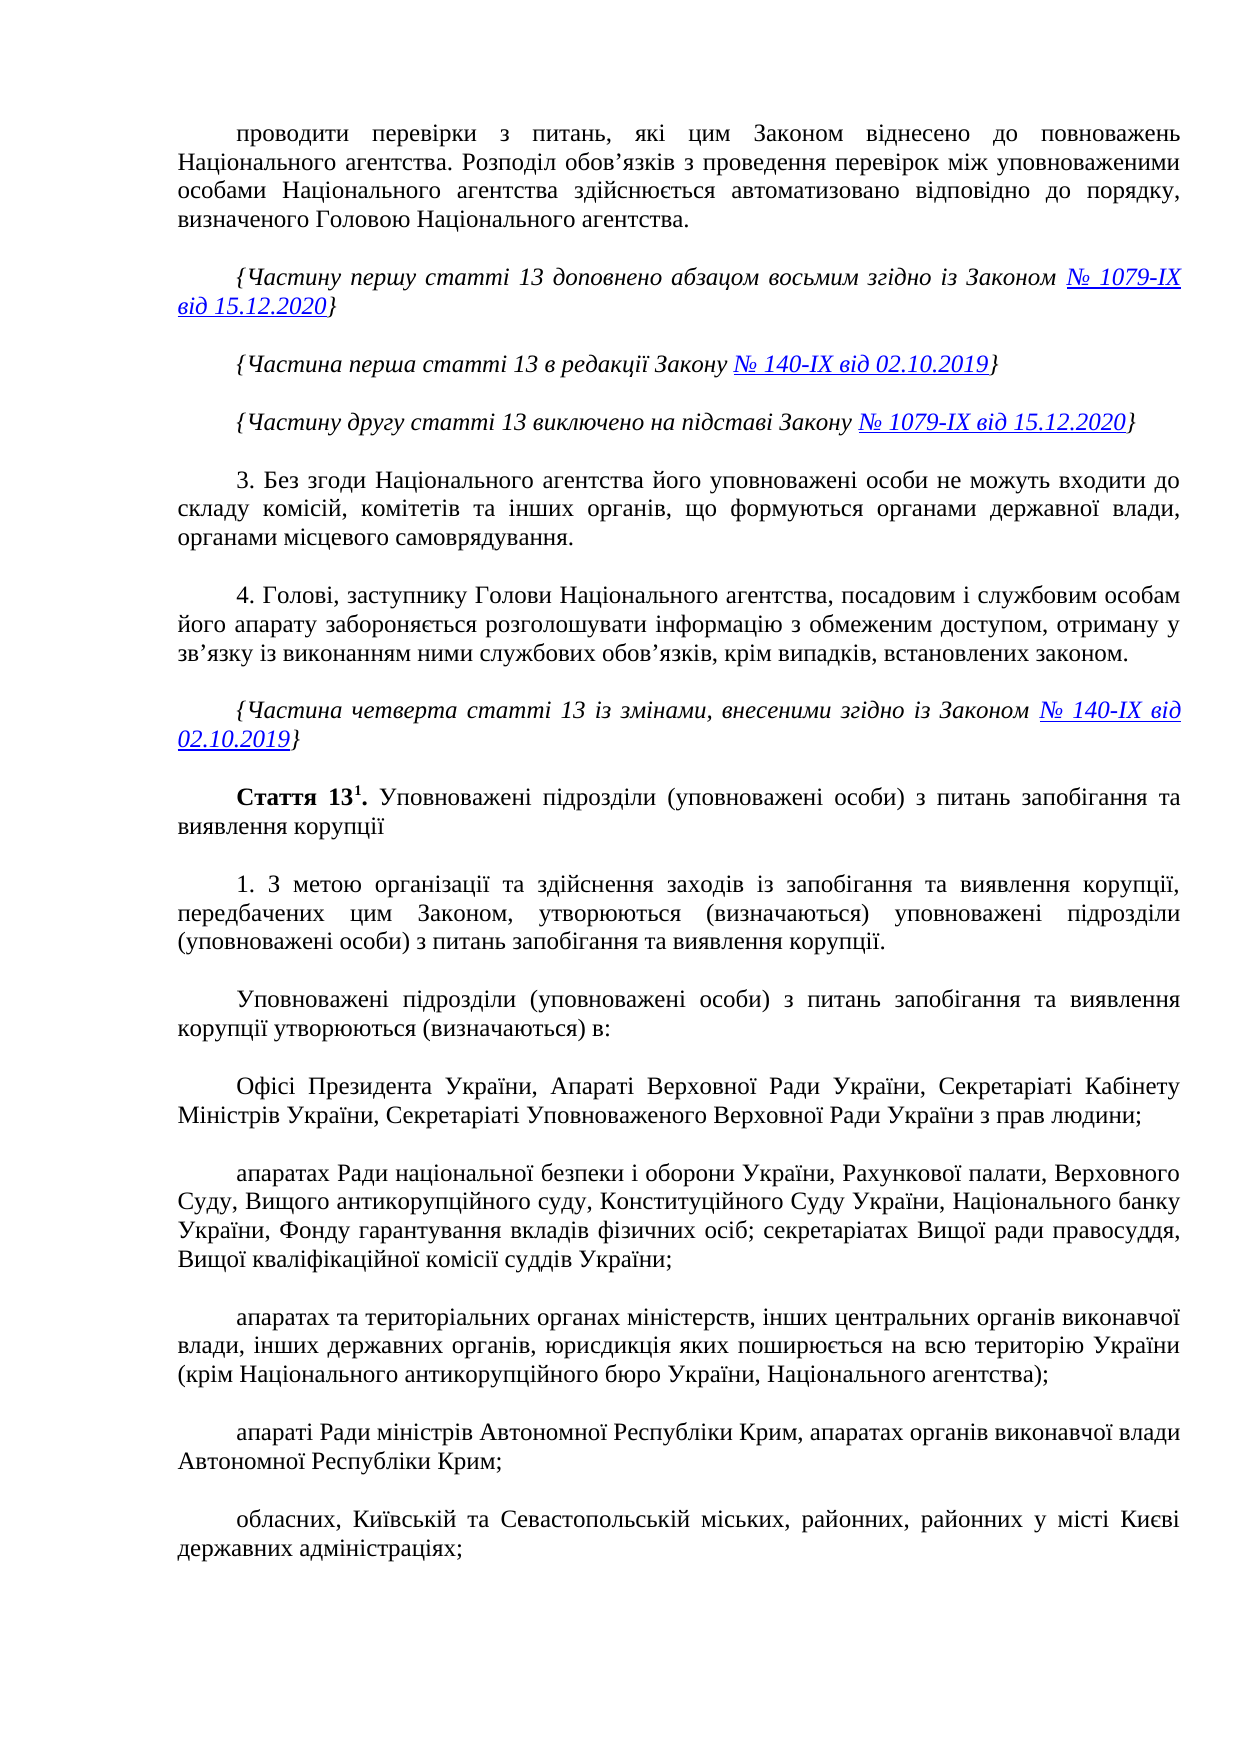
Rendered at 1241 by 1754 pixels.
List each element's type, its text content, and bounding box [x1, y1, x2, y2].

text проводити перевірки з питань, які цим Законом віднесено до повноважень Національного агентства. Розподіл обов’язків з проведення перевірок між уповноваженими особами Національного агентства здійснюється автоматизовано відповідно до порядку, визначеного Головою Національного агентства. [177, 118, 1181, 233]
text Стаття 13-1. Уповноважені підрозділи (уповноважені особи) з питань запобігання та виявлення корупції [177, 782, 1181, 840]
text Офісі Президента України, Апараті Верховної Ради України, Секретаріаті Кабінету Міністрів України, Секретаріаті Уповноваженого Верховної Ради України з прав людини; [177, 1071, 1181, 1128]
text {Частина четверта статті 13 із змінами, внесеними згідно із Законом № 140-IX від 02.10.2019} [177, 696, 1181, 753]
text Уповноважені підрозділи (уповноважені особи) з питань запобігання та виявлення корупції утворюються (визначаються) в: [177, 984, 1181, 1042]
text апараті Ради міністрів Автономної Республіки Крим, апаратах органів виконавчої влади Автономної Республіки Крим; [177, 1417, 1181, 1475]
text обласних, Київській та Севастопольській міських, районних, районних у місті Києві державних адміністраціях; [177, 1504, 1181, 1561]
text 4. Голові, заступнику Голови Національного агентства, посадовим і службовим особам його апарату забороняється розголошувати інформацію з обмеженим доступом, отриману у зв’язку із виконанням ними службових обов’язків, крім випадків, встановлених законом. [177, 580, 1181, 666]
text 3. Без згоди Національного агентства його уповноважені особи не можуть входити до складу комісій, комітетів та інших органів, що формуються органами державної влади, органами місцевого самоврядування. [177, 465, 1181, 551]
text апаратах та територіальних органах міністерств, інших центральних органів виконавчої влади, інших державних органів, юрисдикція яких поширюється на всю територію України (крім Національного антикорупційного бюро України, Національного агентства); [177, 1302, 1181, 1388]
text апаратах Ради національної безпеки і оборони України, Рахункової палати, Верховного Суду, Вищого антикорупційного суду, Конституційного Суду України, Національного банку України, Фонду гарантування вкладів фізичних осіб; секретаріатах Вищої ради правосуддя, Вищої кваліфікаційної комісії суддів України; [177, 1158, 1181, 1273]
text {Частина перша статті 13 в редакції Закону № 140-IX від 02.10.2019} [177, 349, 1181, 378]
text 1. З метою організації та здійснення заходів із запобігання та виявлення корупції, передбачених цим Законом, утворюються (визначаються) уповноважені підрозділи (уповноважені особи) з питань запобігання та виявлення корупції. [177, 869, 1181, 955]
text {Частину першу статті 13 доповнено абзацом восьмим згідно із Законом № 1079-IX від 15.12.2020} [177, 262, 1181, 320]
text {Частину другу статті 13 виключено на підставі Закону № 1079-IX від 15.12.2020} [177, 407, 1181, 436]
